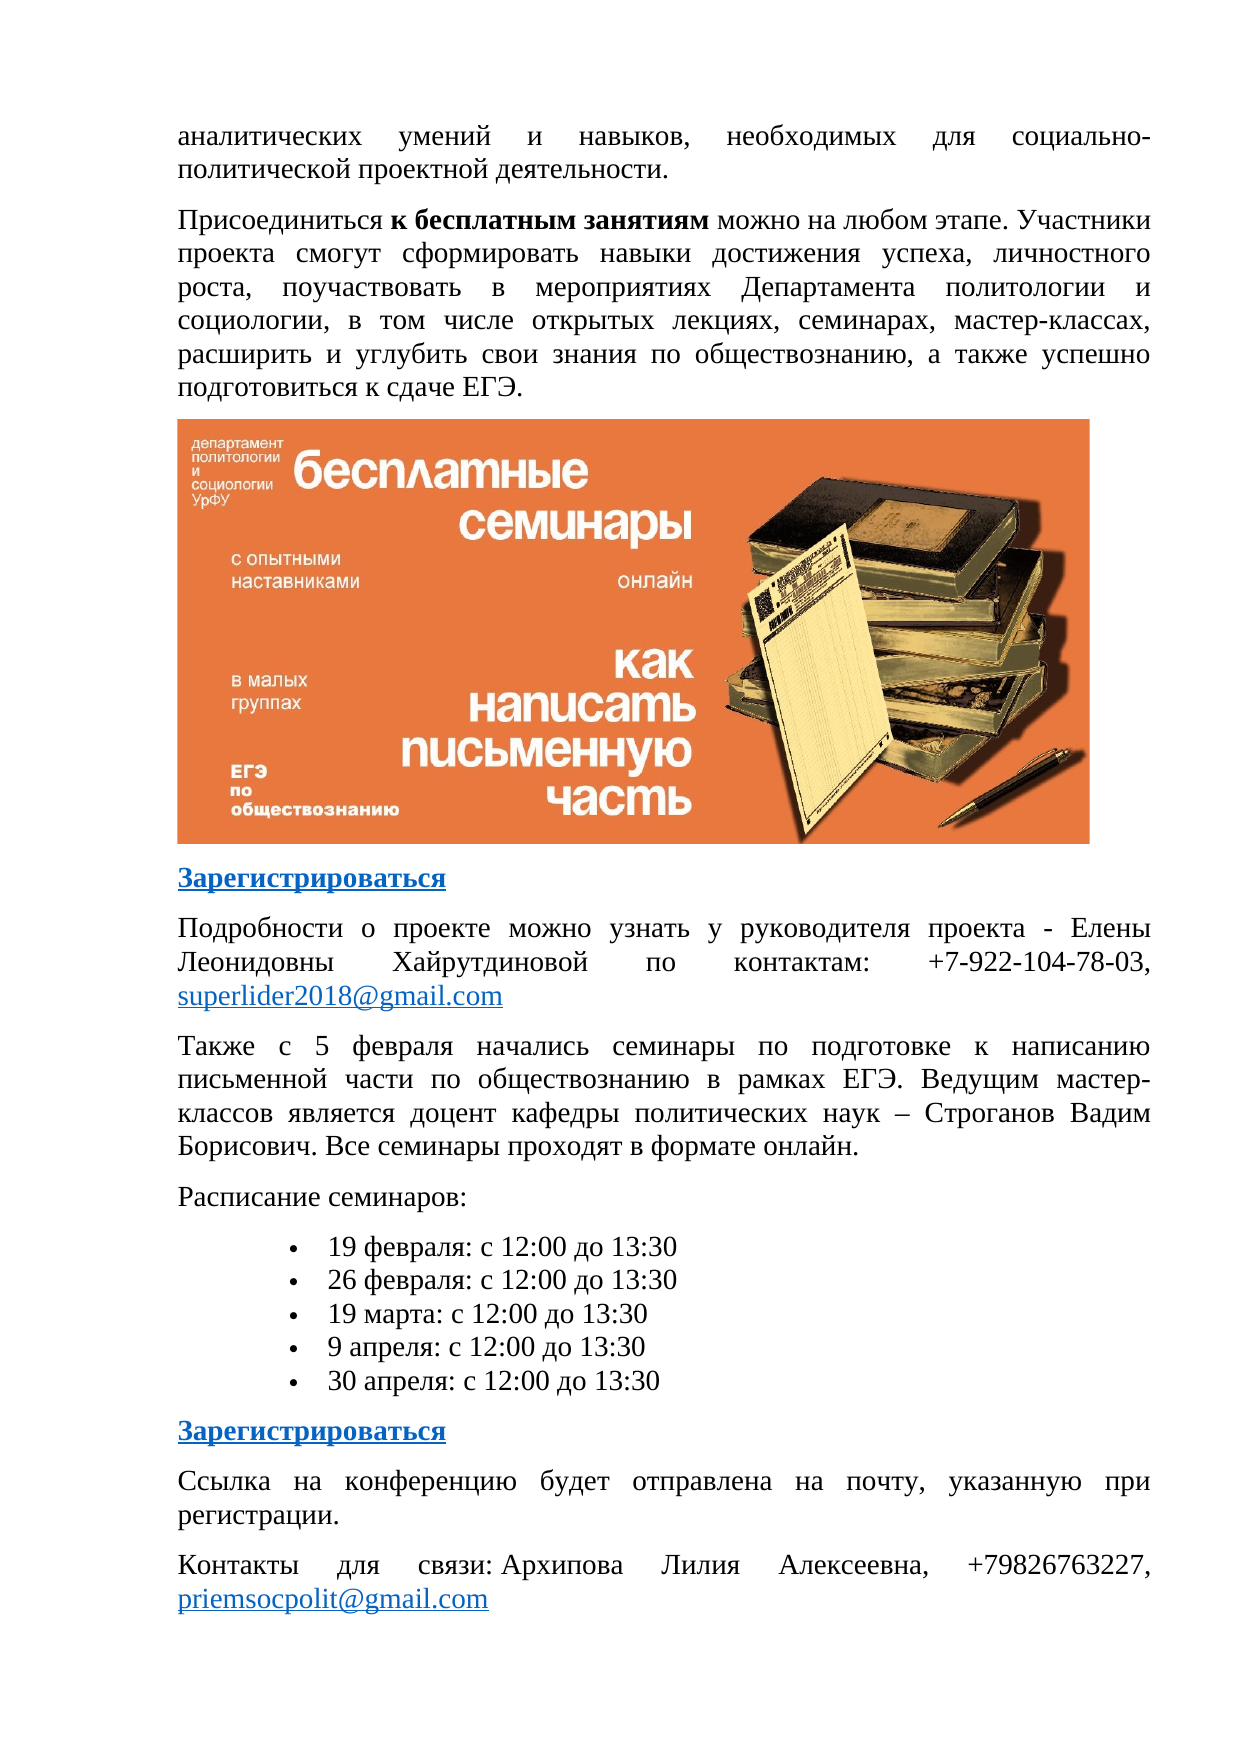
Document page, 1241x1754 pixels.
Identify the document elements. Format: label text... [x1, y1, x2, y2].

text Ссылка на конференцию будет отправлена на почту, указанную при регистрации. [177, 1463, 1152, 1531]
text Расписание семинаров: [177, 1179, 1152, 1212]
list 19 марта: с 12:00 до 13:30 [290, 1296, 1152, 1329]
text Зарегистрироваться [177, 1413, 1152, 1447]
list 9 апреля: с 12:00 до 13:30 [290, 1329, 1152, 1363]
text Контакты для связи: Архипова Лилия Алексеевна, +79826763227, priemsocpolit@gmail.com [177, 1547, 1152, 1614]
list 26 февраля: с 12:00 до 13:30 [290, 1262, 1152, 1296]
text Подробности о проекте можно узнать у руководителя проекта - Елены Леонидовны Хайрутдиновой по контактам: +7-922-104-78-03, superlider2018@gmail.com [177, 911, 1152, 1011]
text Также с 5 февраля начались семинары по подготовке к написанию письменной части по обществознанию в рамках ЕГЭ. Ведущим мастер-классов является доцент кафедры политических наук – Строганов Вадим Борисович. Все семинары проходят в формате онлайн. [177, 1028, 1152, 1162]
list 30 апреля: с 12:00 до 13:30 [290, 1363, 1152, 1397]
text Зарегистрироваться [177, 860, 1152, 894]
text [177, 118, 1152, 185]
list 19 февраля: с 12:00 до 13:30 [290, 1229, 1152, 1262]
picture [177, 419, 1090, 844]
text Присоединиться к бесплатным занятиям можно на любом этапе. Участники проекта смогут сформировать навыки достижения успеха, личностного роста, поучаствовать в мероприятиях Департамента политологии и социологии, в том числе открытых лекциях, семинарах, мастер-классах, расширить и углубить свои знания по обществознанию, а также успешно подготовиться к сдаче ЕГЭ. [177, 202, 1152, 403]
